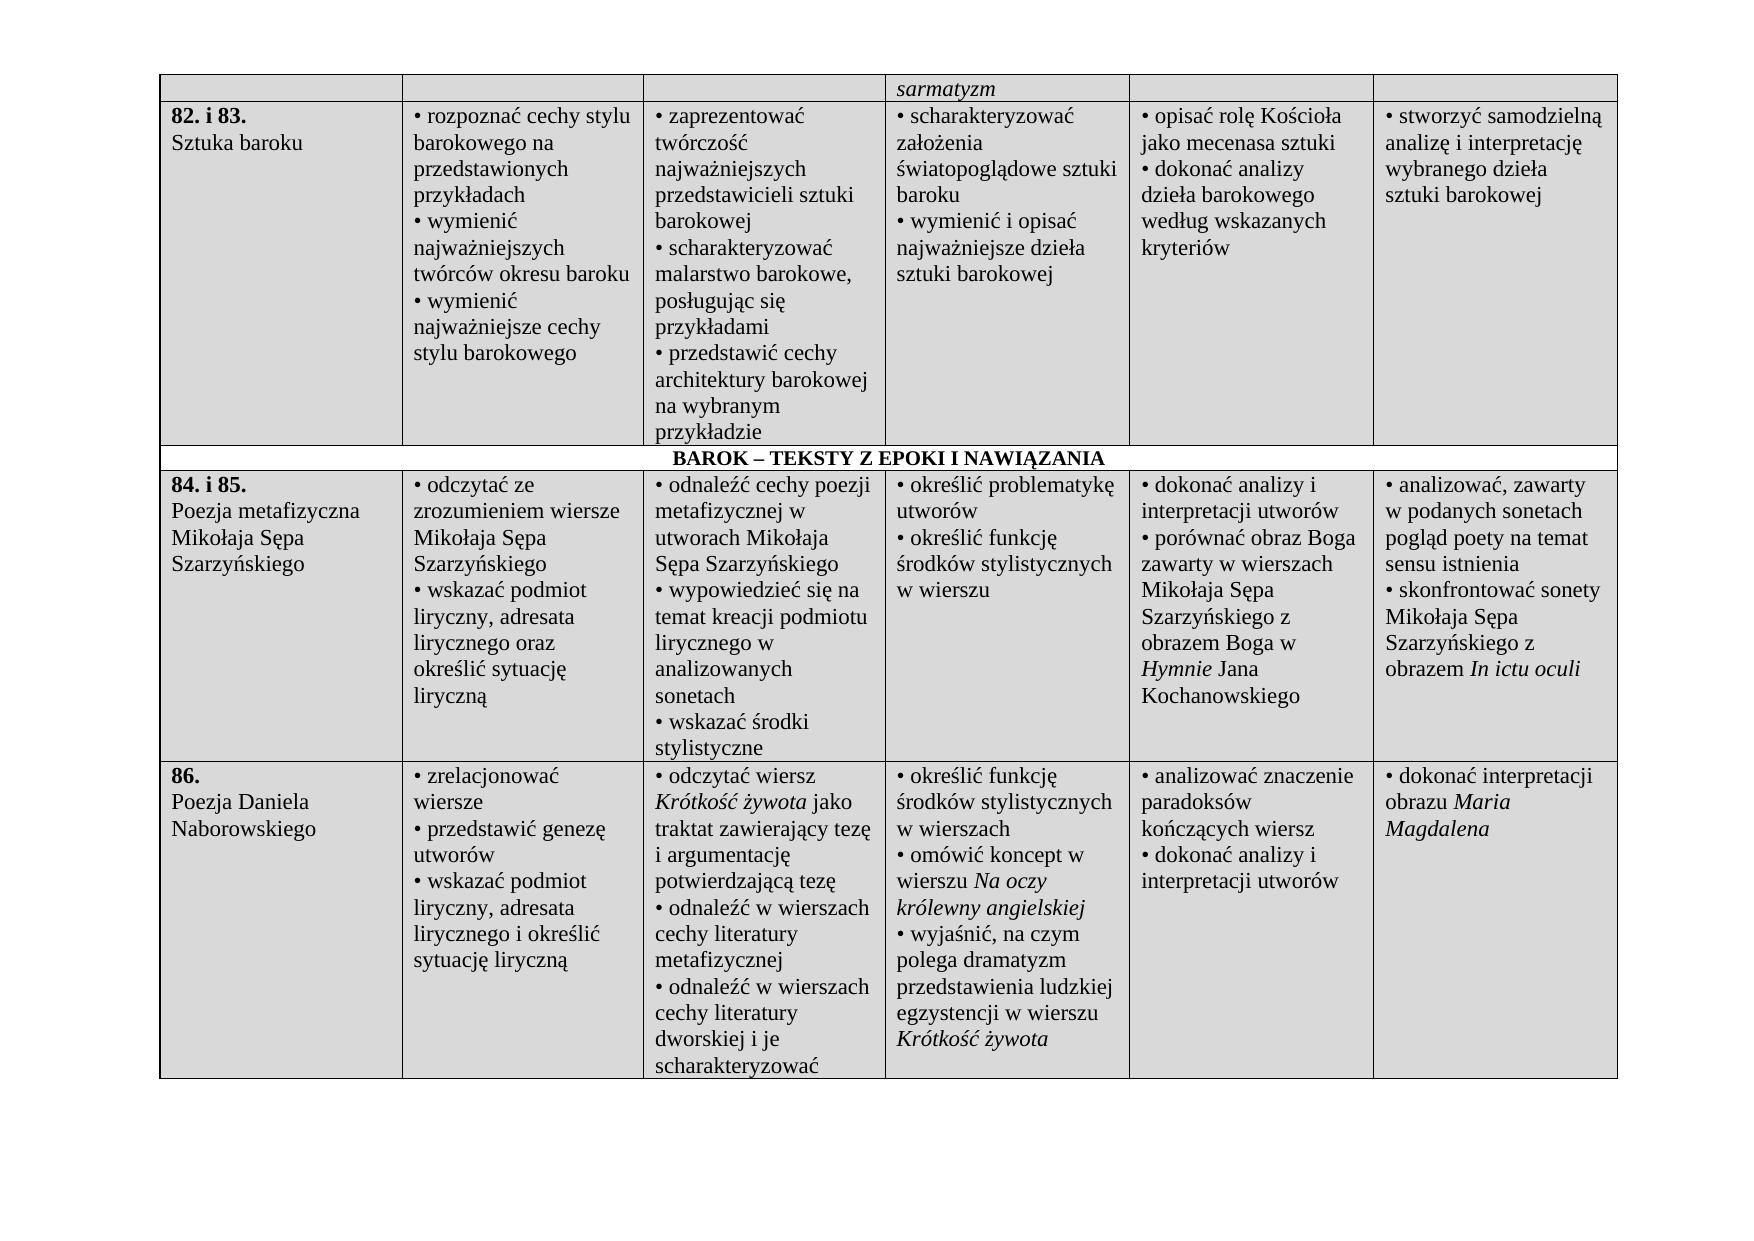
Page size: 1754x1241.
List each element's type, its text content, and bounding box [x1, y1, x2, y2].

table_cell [161, 75, 402, 101]
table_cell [403, 75, 643, 101]
table_cell 82. i 83. Sztuka baroku [161, 102, 402, 445]
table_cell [644, 762, 885, 1078]
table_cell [1130, 762, 1373, 1078]
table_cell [1374, 75, 1617, 101]
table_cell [403, 762, 643, 1078]
table_cell • odczytać ze zrozumieniem wiersze Mikołaja Sępa Szarzyńskiego • wskazać podmiot liryczny, adresata lirycznego oraz określić sytuację liryczną [403, 471, 643, 761]
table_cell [1374, 762, 1617, 1078]
table_cell • opisać rolę Kościoła jako mecenasa sztuki • dokonać analizy dzieła barokowego według wskazanych kryteriów [1130, 102, 1373, 445]
table_cell • stworzyć samodzielną analizę i interpretację wybranego dzieła sztuki barokowej [1374, 102, 1617, 445]
table_cell • dokonać analizy i interpretacji utworów • porównać obraz Boga zawarty w wierszach Mikołaja Sępa Szarzyńskiego z obrazem Boga w Hymnie Jana Kochanowskiego [1130, 471, 1373, 761]
table_cell • rozpoznać cechy stylu barokowego na przedstawionych przykładach • wymienić najważniejszych twórców okresu baroku • wymienić najważniejsze cechy stylu barokowego [403, 102, 643, 445]
table_cell • scharakteryzować założenia światopoglądowe sztuki baroku • wymienić i opisać najważniejsze dzieła sztuki barokowej [886, 102, 1129, 445]
table_cell • określić problematykę utworów • określić funkcję środków stylistycznych w wierszu [886, 471, 1129, 761]
table_cell 84. i 85. Poezja metafizyczna Mikołaja Sępa Szarzyńskiego [161, 471, 402, 761]
table_cell • analizować, zawarty w podanych sonetach pogląd poety na temat sensu istnienia • skonfrontować sonety Mikołaja Sępa Szarzyńskiego z obrazem In ictu oculi [1374, 471, 1617, 761]
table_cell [1130, 75, 1373, 101]
table_cell • odnaleźć cechy poezji metafizycznej w utworach Mikołaja Sępa Szarzyńskiego • wypowiedzieć się na temat kreacji podmiotu lirycznego w analizowanych sonetach • wskazać środki stylistyczne [644, 471, 885, 761]
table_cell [161, 762, 402, 1078]
table_cell • zaprezentować twórczość najważniejszych przedstawicieli sztuki barokowej • scharakteryzować malarstwo barokowe, posługując się przykładami • przedstawić cechy architektury barokowej na wybranym przykładzie [644, 102, 885, 445]
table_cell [886, 762, 1129, 1078]
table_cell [886, 75, 1129, 101]
table_cell BAROK – TEKSTY Z EPOKI I NAWIĄZANIA [161, 446, 1617, 470]
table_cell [644, 75, 885, 101]
